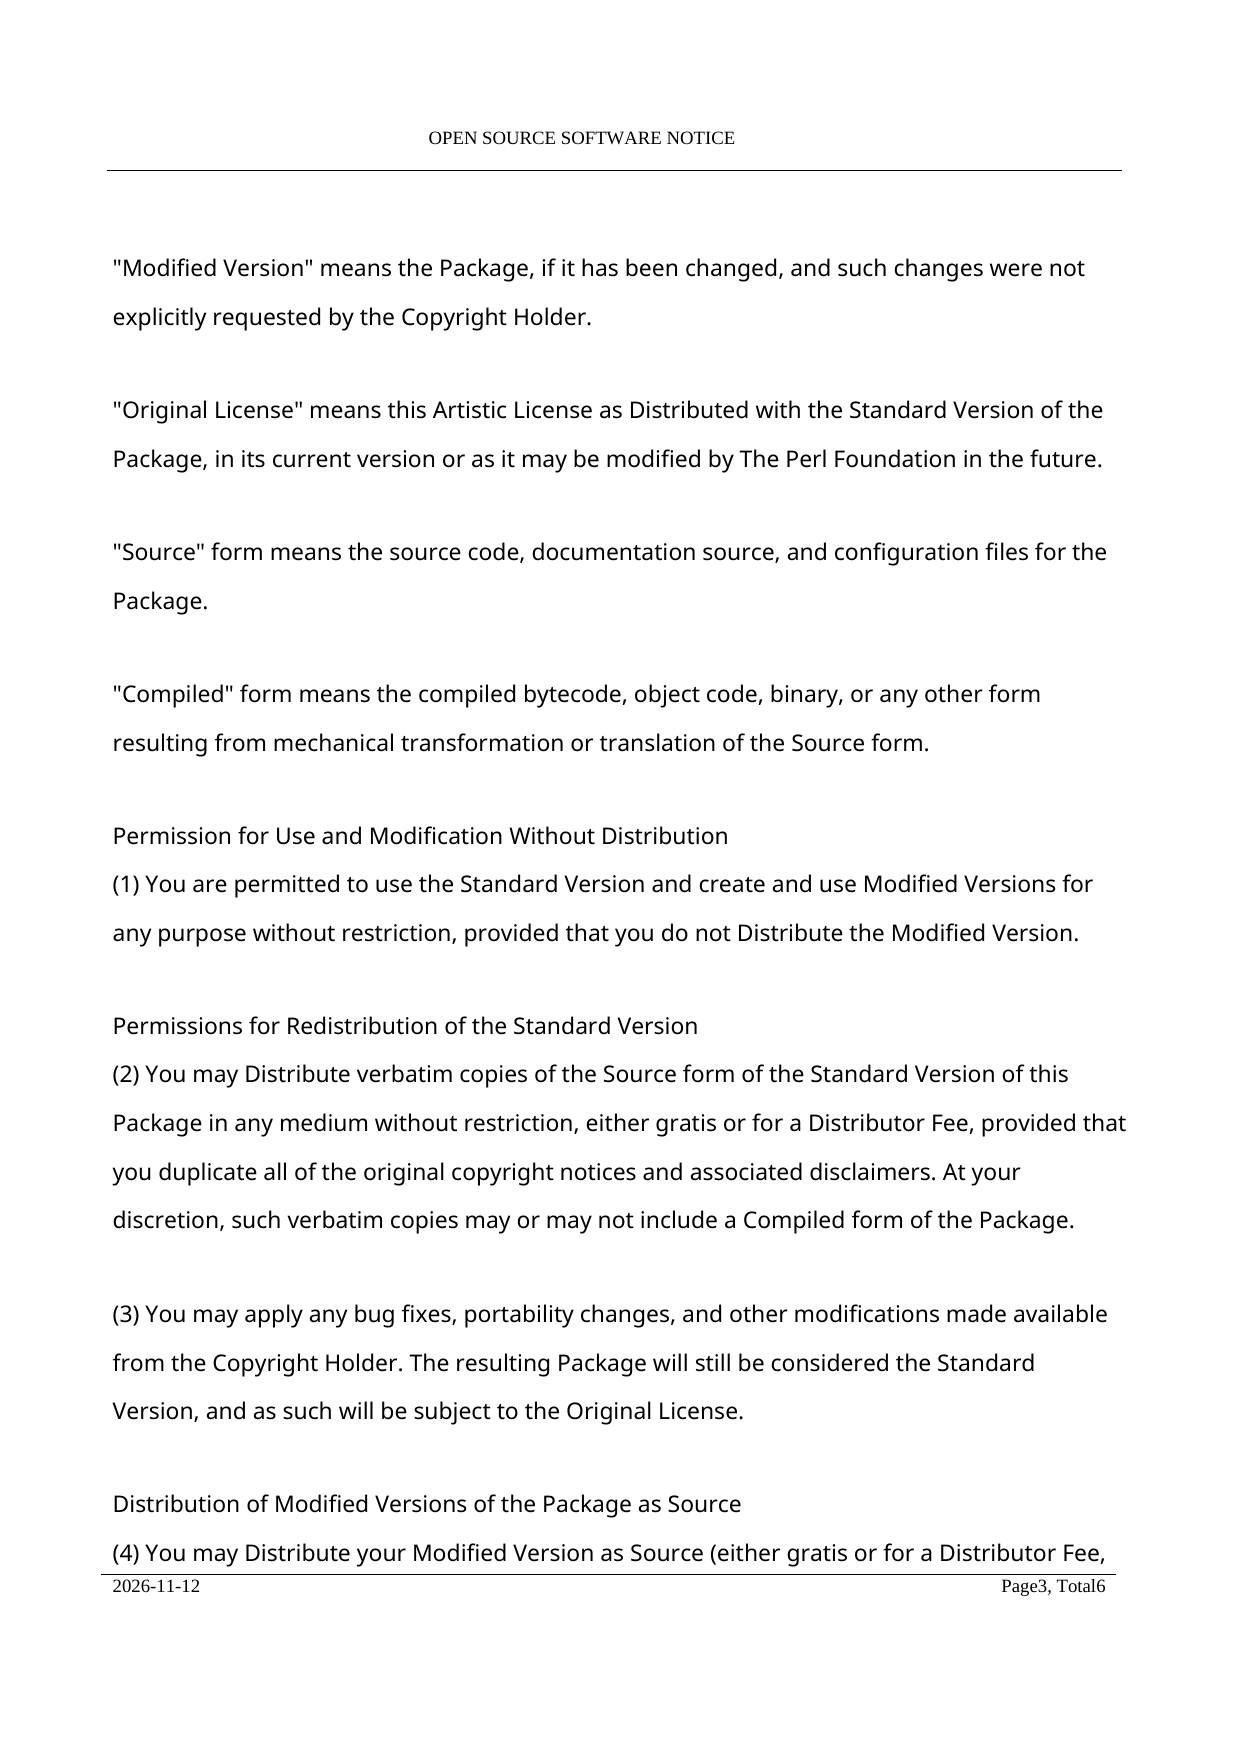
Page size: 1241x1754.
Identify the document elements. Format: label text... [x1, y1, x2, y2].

text (2) You may Distribute verbatim copies of the Source form of the Standard Version of this Package in any medium without restriction, either gratis or for a Distributor Fee, provided that you duplicate all of the original copyright notices and associated disclaimers. At your discretion, such verbatim copies may or may not include a Compiled form of the Package. [112, 1058, 1128, 1236]
text (1) You are permitted to use the Standard Version and create and use Modified Versions for any purpose without restriction, provided that you do not Distribute the Modified Version. [112, 867, 1128, 949]
text Distribution of Modified Versions of the Package as Source [112, 1488, 1128, 1520]
text "Original License" means this Artistic License as Distributed with the Standard Version of the Package, in its current version or as it may be modified by The Perl Foundation in the future. [112, 393, 1128, 475]
text "Source" form means the source code, documentation source, and configuration files for the Package. [112, 535, 1128, 617]
text Permissions for Redistribution of the Standard Version [112, 1009, 1128, 1042]
text (3) You may apply any bug fixes, portability changes, and other modifications made available from the Copyright Holder. The resulting Package will still be considered the Standard Version, and as such will be subject to the Original License. [112, 1297, 1128, 1427]
text "Compiled" form means the compiled bytecode, object code, binary, or any other form resulting from mechanical transformation or translation of the Source form. [112, 677, 1128, 759]
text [112, 1536, 1128, 1568]
text "Modified Version" means the Package, if it has been changed, and such changes were not explicitly requested by the Copyright Holder. [112, 251, 1128, 333]
text Permission for Use and Modification Without Distribution [112, 819, 1128, 852]
